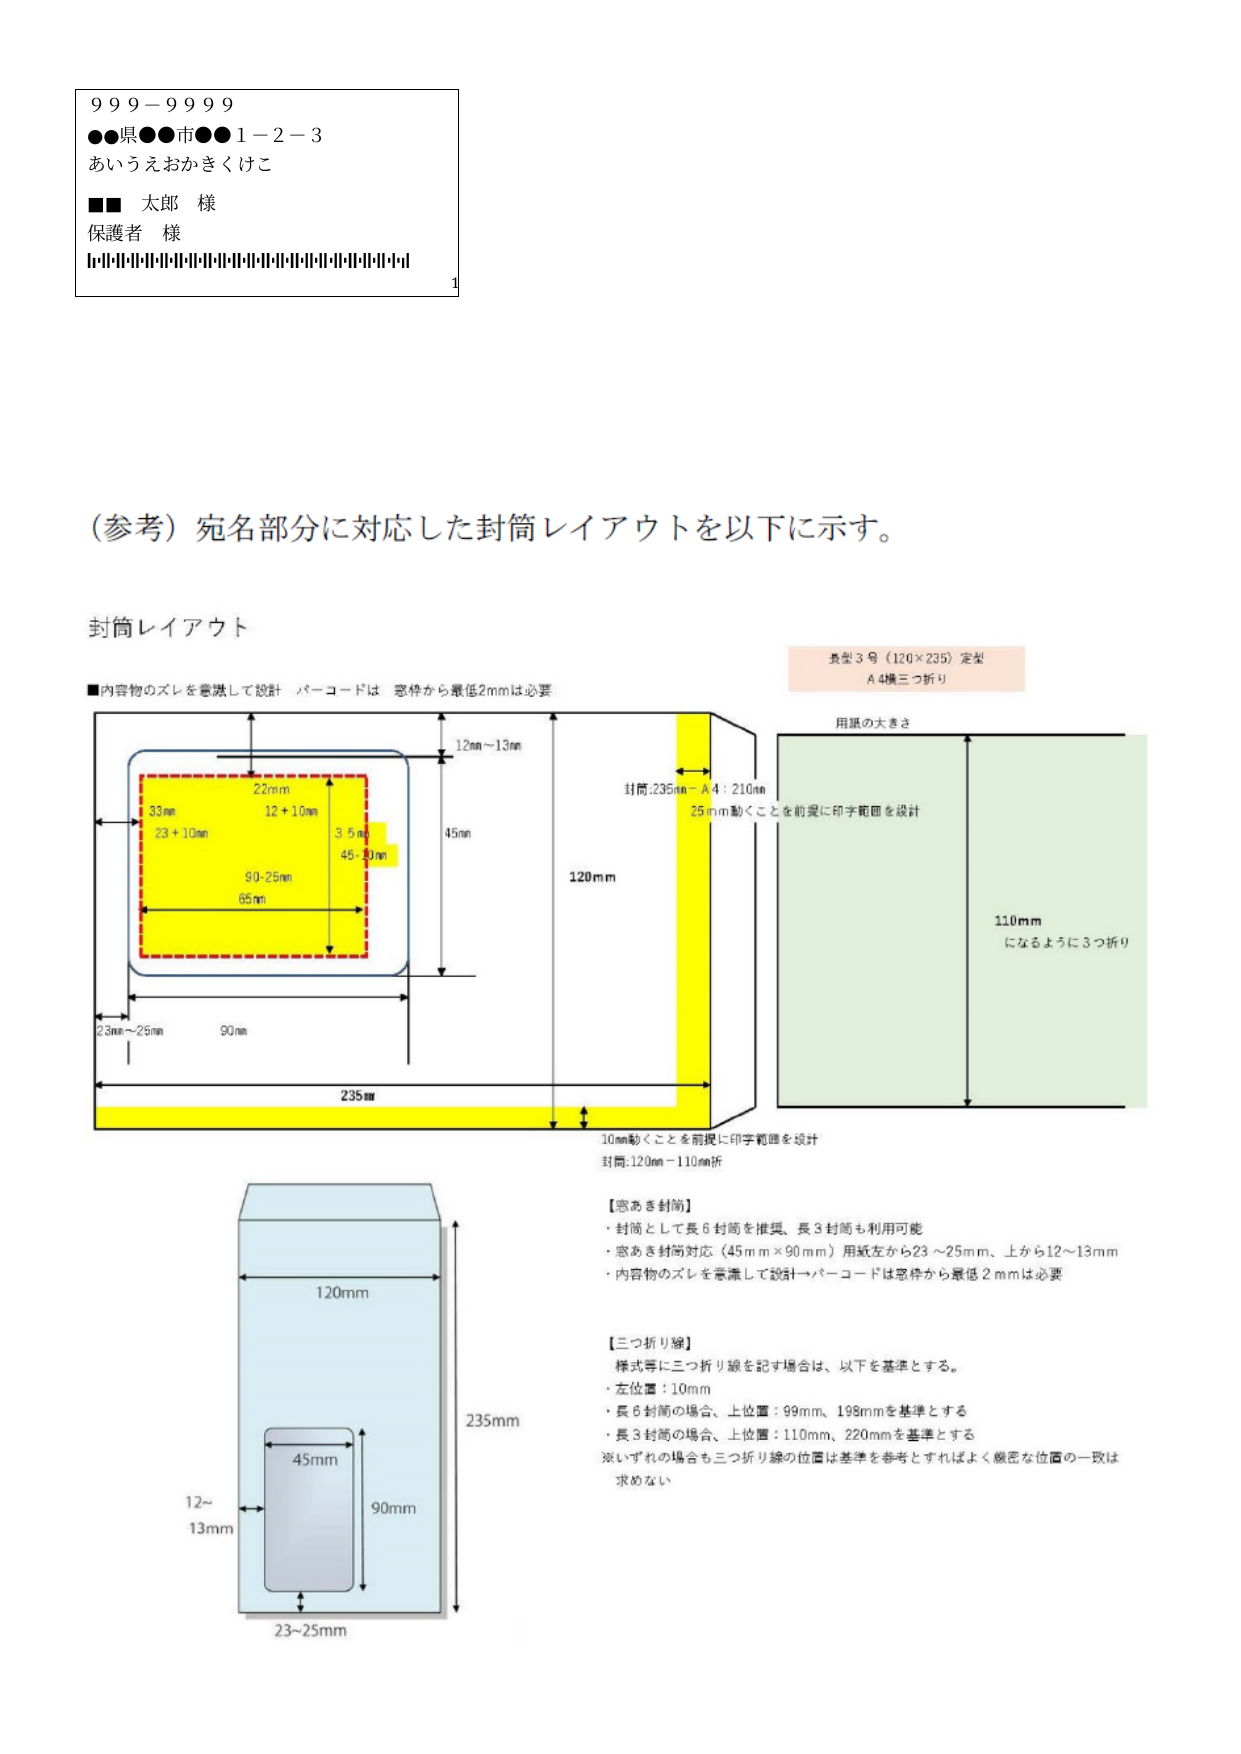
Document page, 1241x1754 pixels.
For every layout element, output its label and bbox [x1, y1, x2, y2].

picture [388, 253, 416, 268]
picture [330, 253, 387, 268]
picture [75, 502, 1166, 1653]
picture [83, 253, 329, 268]
